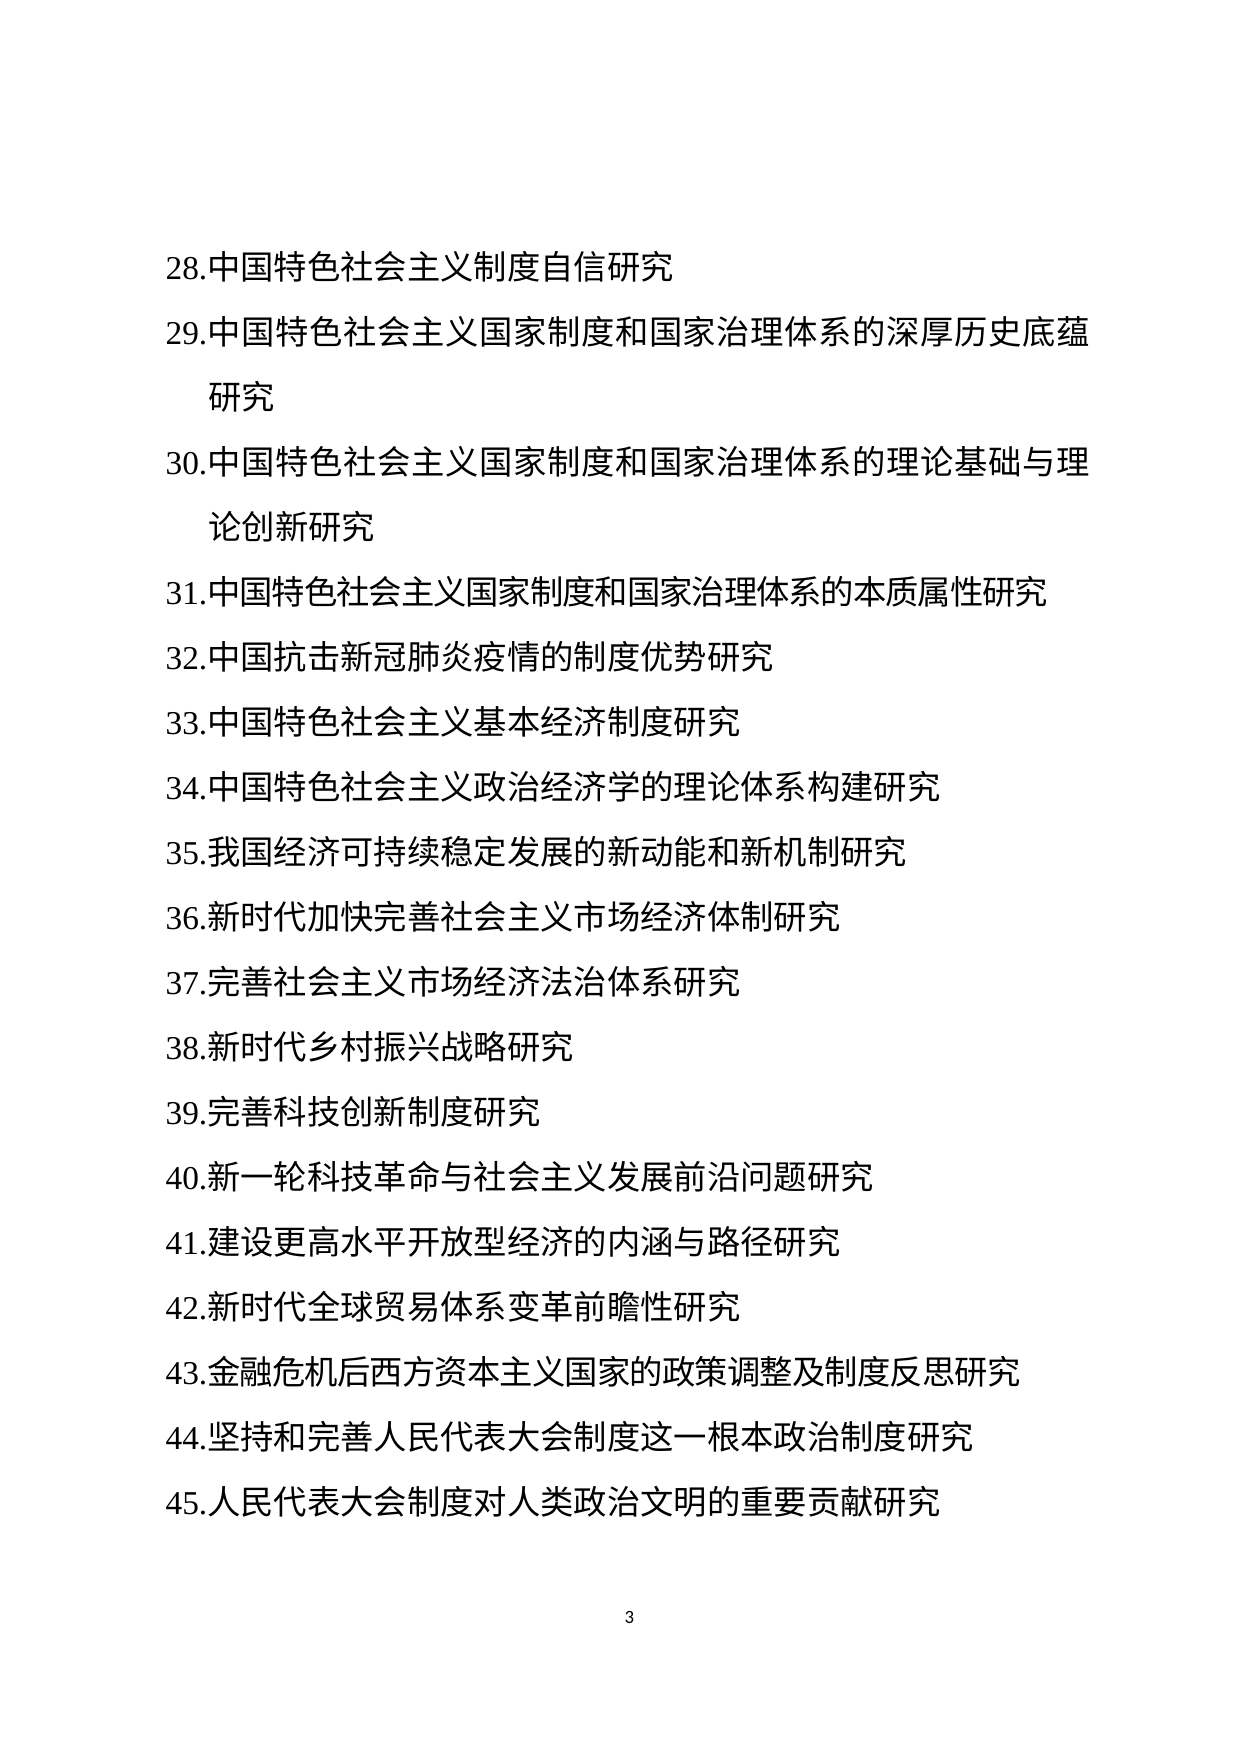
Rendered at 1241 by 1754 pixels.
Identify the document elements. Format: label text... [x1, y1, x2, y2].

list 42.新时代全球贸易体系变革前瞻性研究 [165, 1273, 1092, 1338]
list 34.中国特色社会主义政治经济学的理论体系构建研究 [165, 753, 1092, 818]
list 45.人民代表大会制度对人类政治文明的重要贡献研究 [165, 1468, 1092, 1533]
list 29.中国特色社会主义国家制度和国家治理体系的深厚历史底蕴研究 [165, 298, 1092, 428]
list 33.中国特色社会主义基本经济制度研究 [165, 688, 1092, 753]
list 32.中国抗击新冠肺炎疫情的制度优势研究 [165, 623, 1092, 688]
list 43.金融危机后西方资本主义国家的政策调整及制度反思研究 [165, 1338, 1092, 1403]
list 44.坚持和完善人民代表大会制度这一根本政治制度研究 [165, 1403, 1092, 1468]
list 40.新一轮科技革命与社会主义发展前沿问题研究 [165, 1143, 1092, 1208]
list 35.我国经济可持续稳定发展的新动能和新机制研究 [165, 818, 1092, 883]
list 41.建设更高水平开放型经济的内涵与路径研究 [165, 1208, 1092, 1273]
list 37.完善社会主义市场经济法治体系研究 [165, 948, 1092, 1013]
list 30.中国特色社会主义国家制度和国家治理体系的理论基础与理论创新研究 [165, 428, 1092, 558]
list 31.中国特色社会主义国家制度和国家治理体系的本质属性研究 [165, 558, 1092, 623]
list 39.完善科技创新制度研究 [165, 1078, 1092, 1143]
list 36.新时代加快完善社会主义市场经济体制研究 [165, 883, 1092, 948]
list 38.新时代乡村振兴战略研究 [165, 1013, 1092, 1078]
list 28.中国特色社会主义制度自信研究 [165, 233, 1092, 298]
